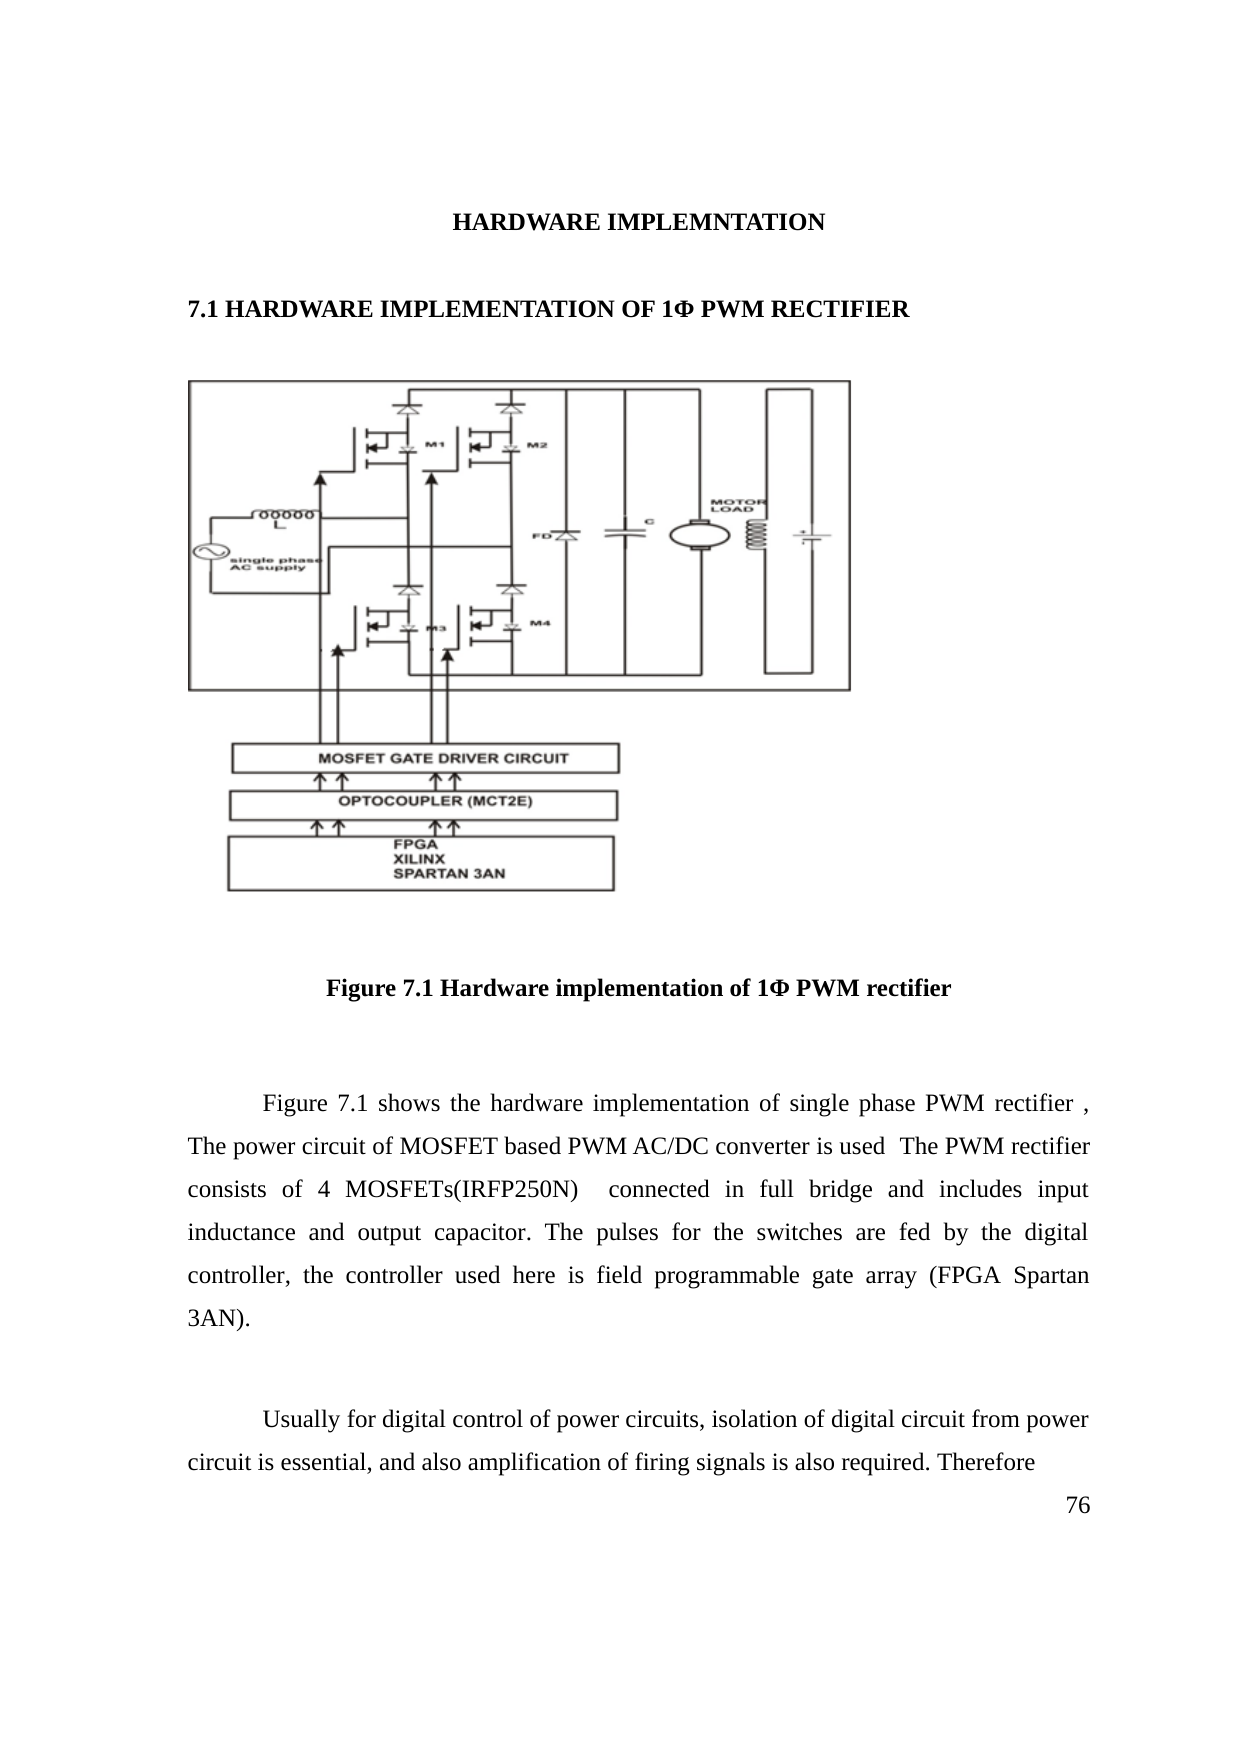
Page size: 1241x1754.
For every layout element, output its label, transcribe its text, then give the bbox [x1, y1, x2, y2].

text 76 [187, 1490, 1090, 1519]
picture [188, 380, 1090, 944]
text Figure 7.1 Hardware implementation of 1Φ PWM rectifier [187, 973, 1090, 1002]
text HARDWARE IMPLEMNTATION [187, 207, 1090, 236]
text Usually for digital control of power circuits, isolation of digital circuit from power circuit is essential, and also amplification of firing signals is also required. Therefore [187, 1404, 1090, 1476]
text 7.1 HARDWARE IMPLEMENTATION OF 1Φ PWM RECTIFIER [187, 294, 1090, 322]
text Figure 7.1 shows the hardware implementation of single phase PWM rectifier , The power circuit of MOSFET based PWM AC/DC converter is used The PWM rectifier consists of 4 MOSFETs(IRFP250N) connected in full bridge and includes input inductance and output capacitor. The pulses for the switches are fed by the digital controller, the controller used here is field programmable gate array (FPGA Spartan 3AN). [187, 1088, 1090, 1332]
